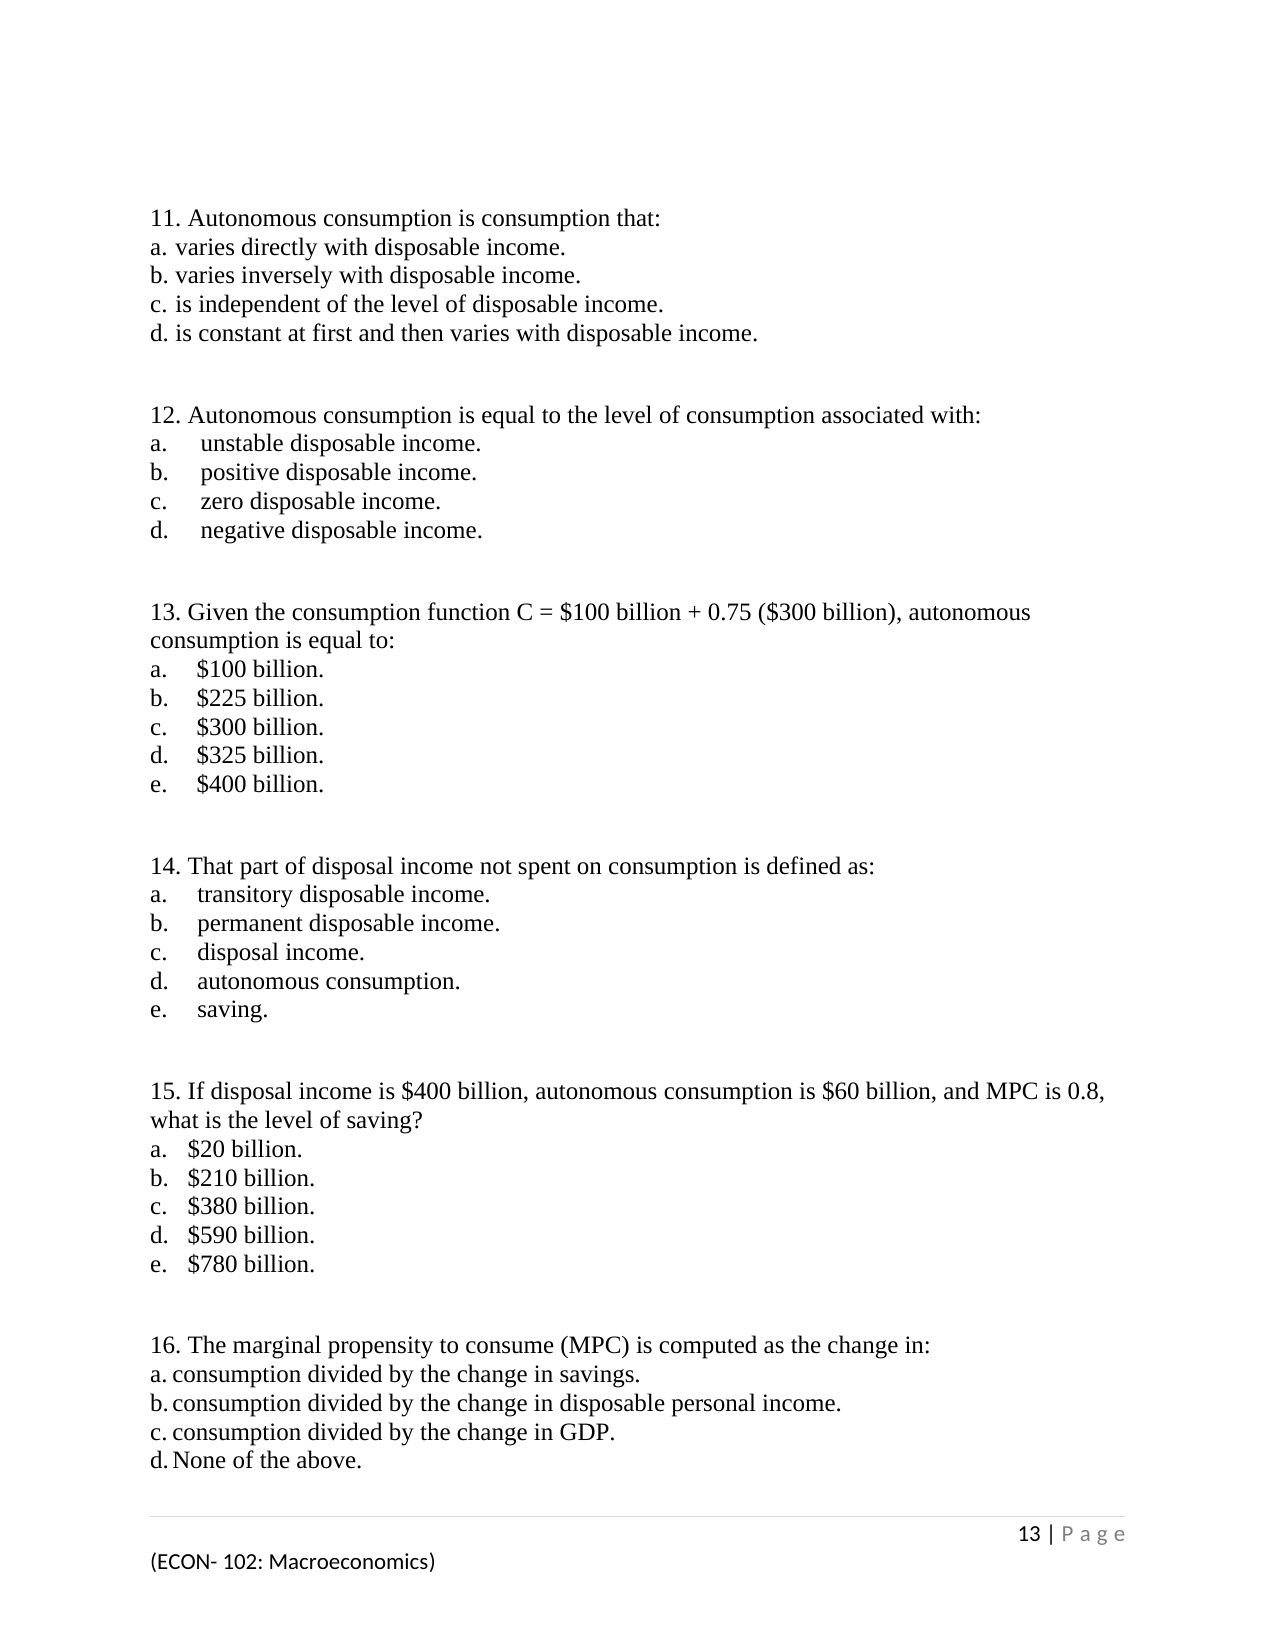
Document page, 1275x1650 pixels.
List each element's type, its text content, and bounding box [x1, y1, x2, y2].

table_cell d. [150, 515, 200, 543]
table_cell d. [150, 318, 175, 347]
table_cell autonomous consumption. [197, 966, 959, 994]
table_cell is constant at first and then varies with disposable income. [175, 318, 959, 347]
table_cell b. [150, 261, 175, 289]
table_cell permanent disposable income. [197, 908, 959, 937]
table_cell saving. [197, 995, 959, 1023]
table_cell None of the above. [172, 1446, 959, 1474]
table_header varies directly with disposable income. [175, 232, 959, 261]
table_header a. [150, 880, 197, 908]
table_cell b. [150, 1163, 187, 1191]
table_header a. [150, 654, 196, 683]
table_header a. [150, 429, 200, 457]
table_cell e. [150, 995, 197, 1023]
table_cell b. [150, 1388, 172, 1417]
table_cell disposal income. [197, 937, 959, 966]
text 12. Autonomous consumption is equal to the level of consumption associated with: [150, 400, 1125, 428]
table_cell negative disposable income. [200, 515, 959, 543]
text 14. That part of disposal income not spent on consumption is defined as: [150, 851, 1125, 879]
table_cell is independent of the level of disposable income. [175, 289, 959, 318]
table_cell d. [150, 740, 196, 769]
text 11. Autonomous consumption is consumption that: [150, 203, 1125, 232]
table_cell c. [150, 1417, 172, 1446]
table_cell b. [150, 683, 196, 712]
table_cell e. [150, 769, 196, 798]
table_header a. [150, 1134, 187, 1163]
table_cell d. [150, 1220, 187, 1249]
table_header $20 billion. [188, 1134, 891, 1163]
table_header $100 billion. [196, 654, 871, 683]
table_cell positive disposable income. [200, 457, 959, 486]
table_cell c. [150, 712, 196, 740]
table_cell b. [150, 457, 200, 486]
text 15. If disposal income is $400 billion, autonomous consumption is $60 billion, and MPC is 0.8, what is the level of saving? [150, 1076, 1125, 1134]
table_cell consumption divided by the change in disposable personal income. [172, 1388, 959, 1417]
table_cell $380 billion. [188, 1191, 891, 1220]
table_cell zero disposable income. [200, 486, 959, 515]
table_cell c. [150, 1191, 187, 1220]
table_cell e. [150, 1249, 187, 1278]
table_header consumption divided by the change in savings. [172, 1359, 959, 1388]
text 13. Given the consumption function C = $100 billion + 0.75 ($300 billion), autonomous consumption is equal to: [150, 597, 1125, 654]
table_cell $300 billion. [196, 712, 871, 740]
table_cell c. [150, 937, 197, 966]
table_cell $210 billion. [188, 1163, 891, 1191]
table_cell $225 billion. [196, 683, 871, 712]
table_cell b. [150, 908, 197, 937]
table_cell consumption divided by the change in GDP. [172, 1417, 959, 1446]
table_cell d. [150, 966, 197, 994]
table_header a. [150, 1359, 172, 1388]
table_header unstable disposable income. [200, 429, 959, 457]
table_cell $590 billion. [188, 1220, 891, 1249]
table_cell varies inversely with disposable income. [175, 261, 959, 289]
table_cell c. [150, 486, 200, 515]
table_cell $325 billion. [196, 740, 871, 769]
table_cell d. [150, 1446, 172, 1474]
table_cell $780 billion. [188, 1249, 891, 1278]
table_cell $400 billion. [196, 769, 871, 798]
table_header a. [150, 232, 175, 261]
table_header transitory disposable income. [197, 880, 959, 908]
table_cell c. [150, 289, 175, 318]
text 16. The marginal propensity to consume (MPC) is computed as the change in: [150, 1331, 1125, 1359]
